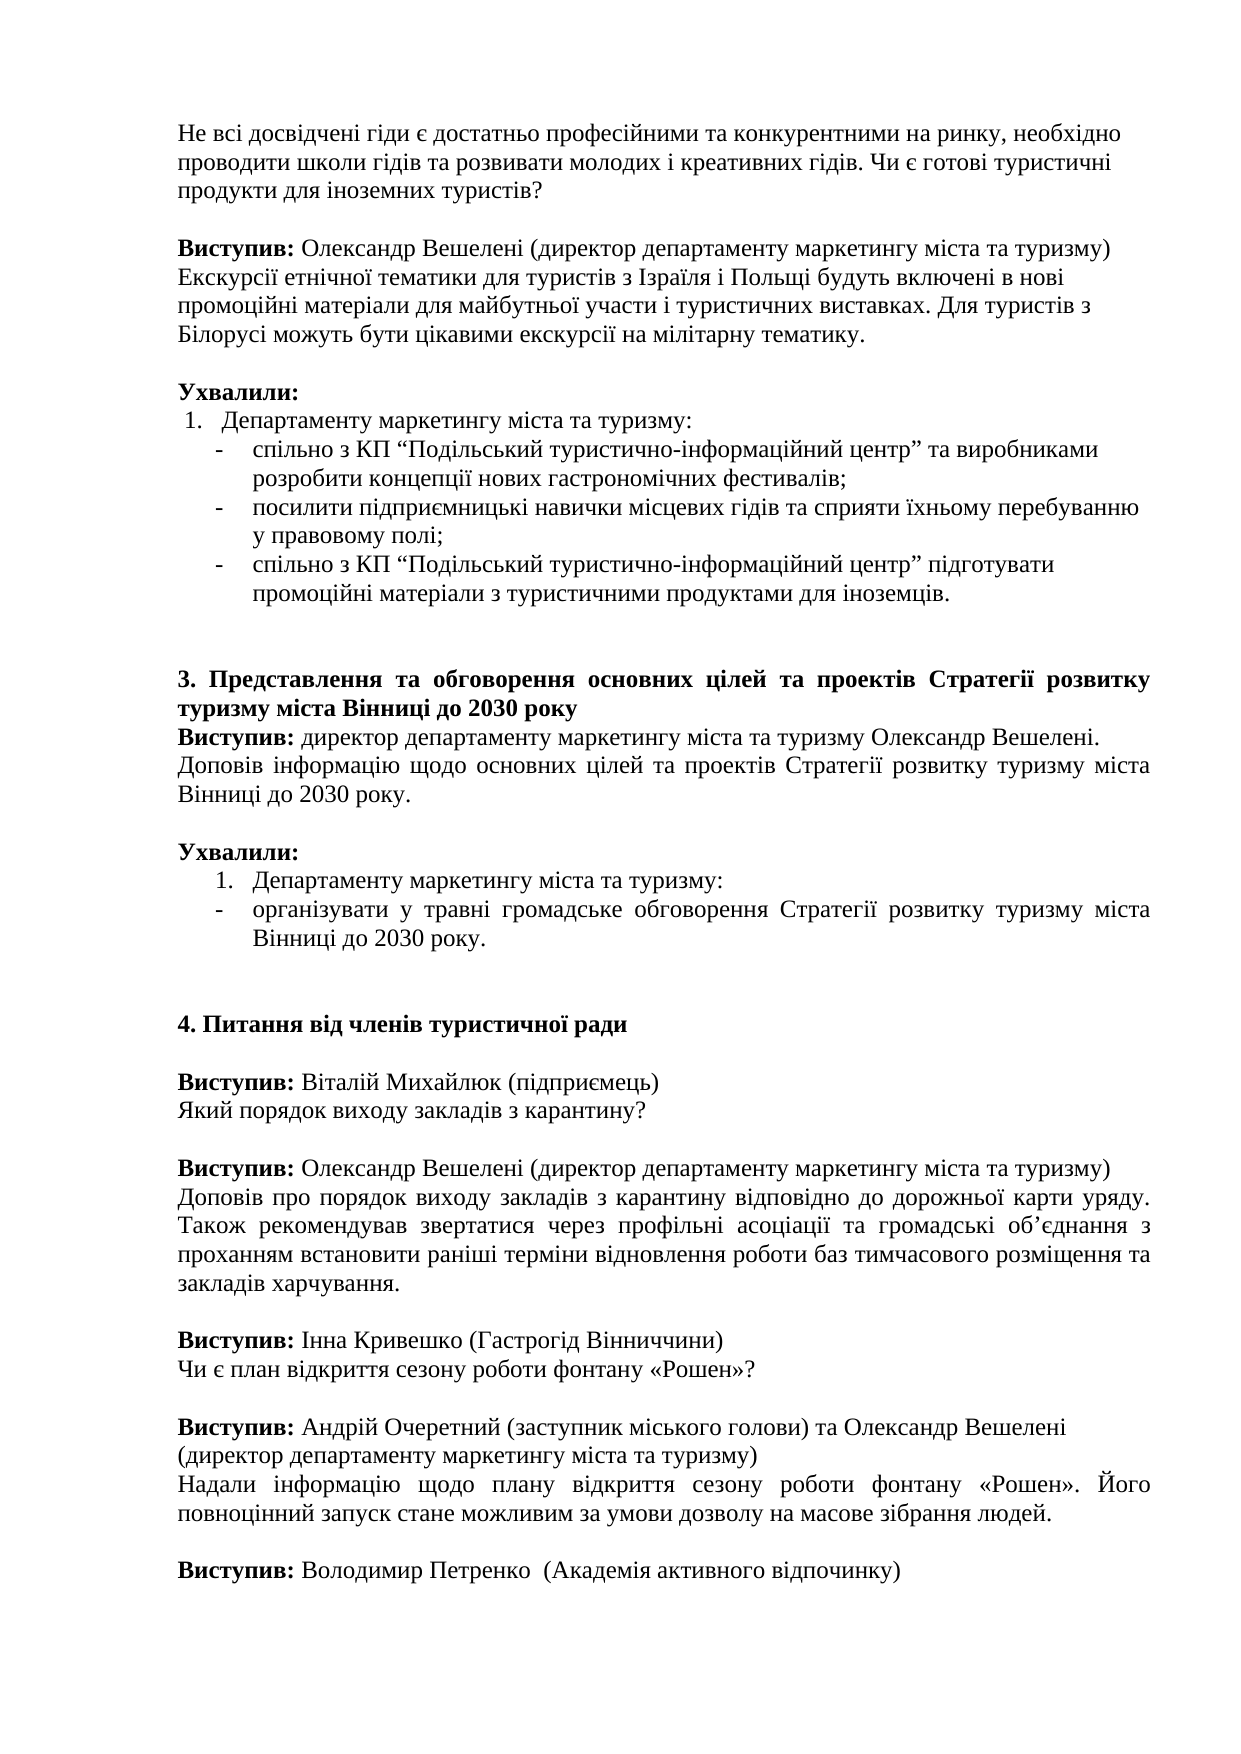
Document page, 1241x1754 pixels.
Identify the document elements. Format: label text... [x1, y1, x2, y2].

list організувати у травні громадське обговорення Стратегії розвитку туризму міста Вінниці до 2030 року. [215, 894, 1152, 952]
list спільно з КП “Подільський туристично-інформаційний центр” та виробниками розробити концепції нових гастрономічних фестивалів; [215, 434, 1152, 492]
list спільно з КП “Подільський туристично-інформаційний центр” підготувати промоційні матеріали з туристичними продуктами для іноземців. [215, 549, 1152, 607]
text Виступив: Інна Кривешко (Гастрогід Вінниччини) [177, 1326, 1152, 1354]
text Доповів інформацію щодо основних цілей та проектів Стратегії розвитку туризму міста Вінниці до 2030 року. [177, 751, 1152, 808]
text Виступив: Олександр Вешелені (директор департаменту маркетингу міста та туризму) [177, 1153, 1152, 1182]
text Який порядок виходу закладів з карантину? [177, 1096, 1152, 1124]
text Чи є план відкриття сезону роботи фонтану «Рошен»? [177, 1354, 1152, 1383]
list Департаменту маркетингу міста та туризму: [215, 866, 1152, 894]
text Ухвалили: [177, 377, 1152, 406]
text Надали інформацію щодо плану відкриття сезону роботи фонтану «Рошен». Його повноцінний запуск стане можливим за умови дозволу на масове зібрання людей. [177, 1469, 1152, 1527]
text 3. Представлення та обговорення основних цілей та проектів Стратегії розвитку туризму міста Вінниці до 2030 року [177, 664, 1152, 722]
text Екскурсії етнічної тематики для туристів з Ізраїля і Польщі будуть включені в нові промоційні матеріали для майбутньої участи і туристичних виставках. Для туристів з Білорусі можуть бути цікавими екскурсії на мілітарну тематику. [177, 262, 1152, 348]
text Виступив: Володимир Петренко (Академія активного відпочинку) [177, 1556, 1152, 1584]
text Виступив: Віталій Михайлюк (підприємець) [177, 1067, 1152, 1096]
list посилити підприємницькі навички місцевих гідів та сприяти їхньому перебуванню у правовому полі; [215, 492, 1152, 549]
text 4. Питання від членів туристичної ради [177, 1009, 1152, 1038]
text Не всі досвідчені гіди є достатньо професійними та конкурентними на ринку, необхідно проводити школи гідів та розвивати молодих і креативних гідів. Чи є готові туристичні продукти для іноземних туристів? [177, 118, 1152, 204]
list Департаменту маркетингу міста та туризму: [184, 406, 1152, 434]
text Виступив: директор департаменту маркетингу міста та туризму Олександр Вешелені. [177, 722, 1152, 751]
text Виступив: Олександр Вешелені (директор департаменту маркетингу міста та туризму) [177, 233, 1152, 262]
text Ухвалили: [177, 837, 1152, 866]
text Виступив: Андрій Очеретний (заступник міського голови) та Олександр Вешелені (директор департаменту маркетингу міста та туризму) [177, 1412, 1152, 1469]
text Доповів про порядок виходу закладів з карантину відповідно до дорожньої карти уряду. Також рекомендував звертатися через профільні асоціації та громадські об’єднання з проханням встановити раніші терміни відновлення роботи баз тимчасового розміщення та закладів харчування. [177, 1182, 1152, 1297]
